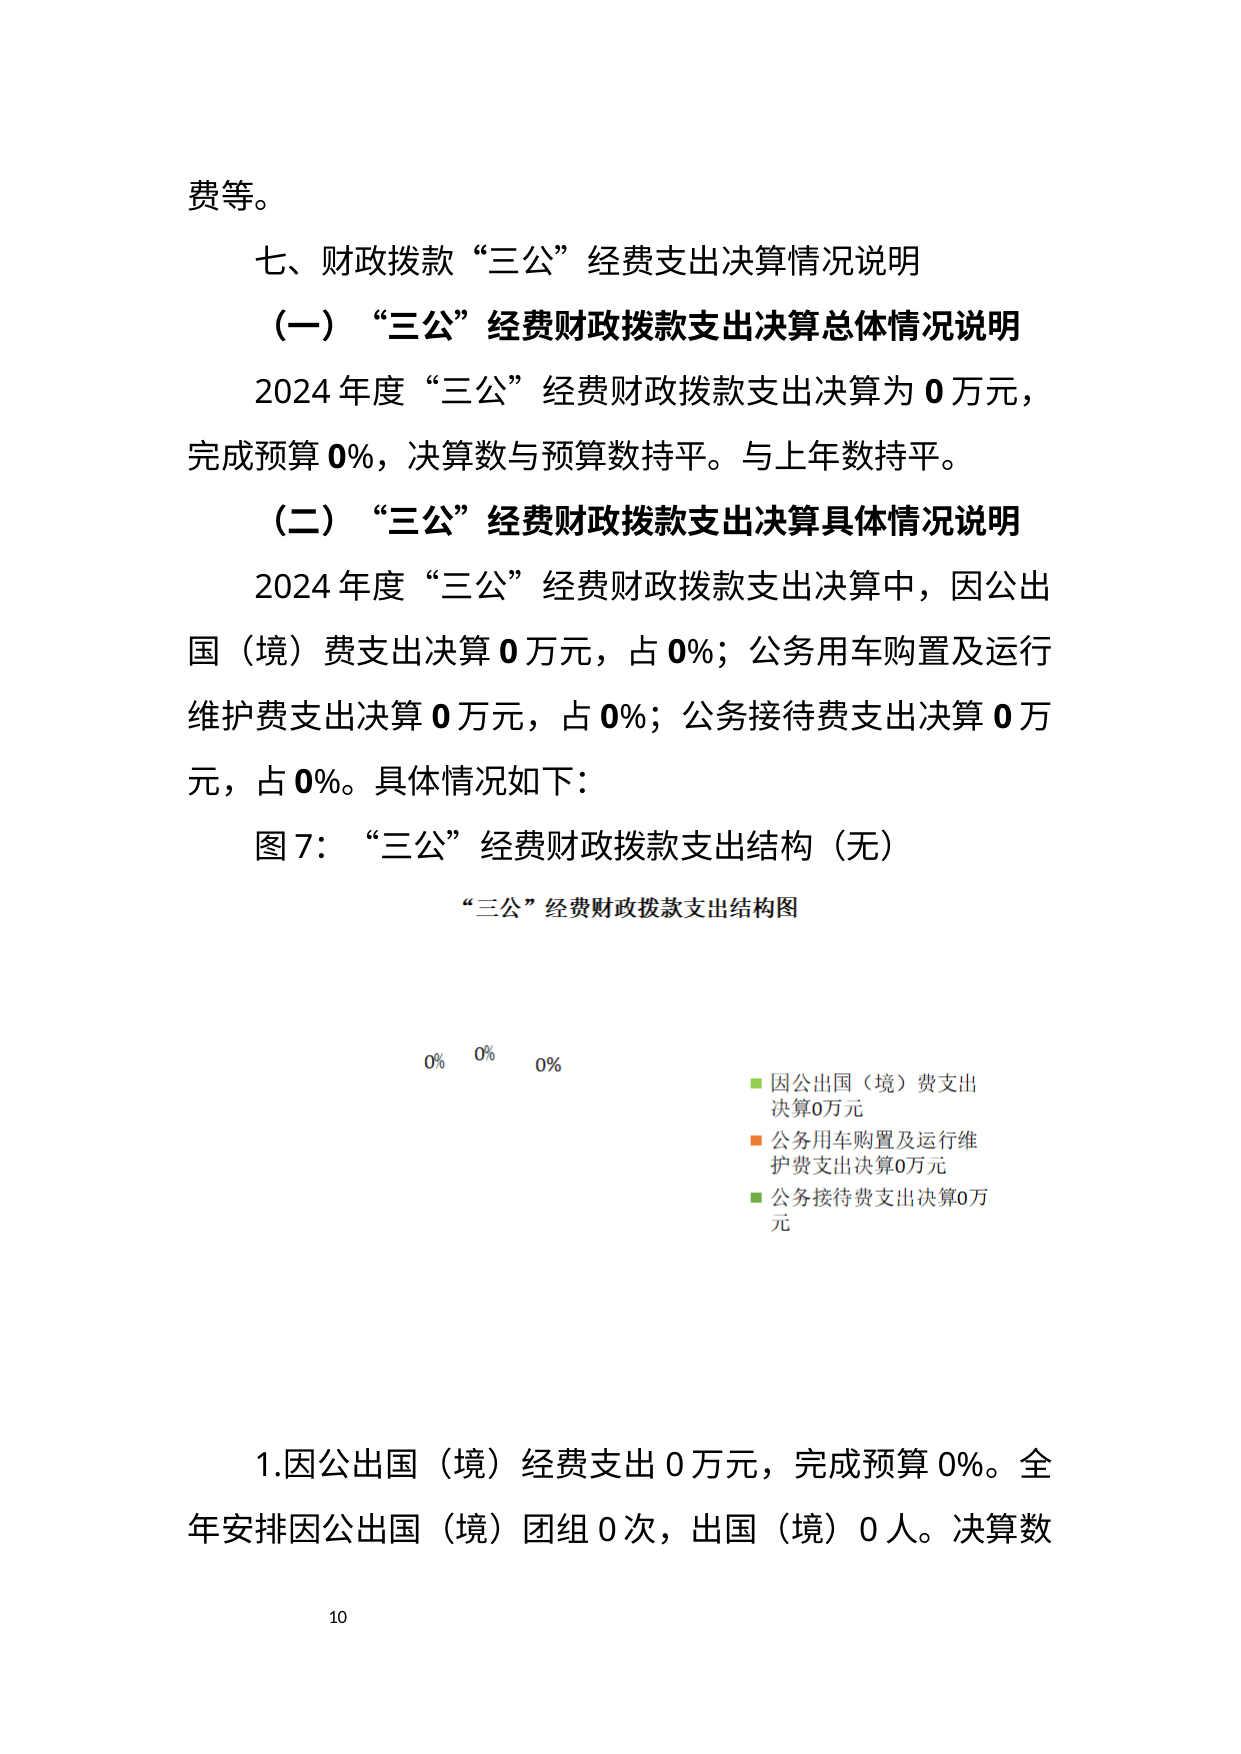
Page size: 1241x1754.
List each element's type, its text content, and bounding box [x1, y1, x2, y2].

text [187, 162, 1053, 227]
text 七、财政拨款“三公”经费支出决算情况说明 [187, 227, 1053, 292]
text （一）“三公”经费财政拨款支出决算总体情况说明 [187, 292, 1053, 357]
text （二）“三公”经费财政拨款支出决算具体情况说明 [187, 487, 1053, 552]
picture [254, 877, 1006, 1398]
text 2024年度“三公”经费财政拨款支出决算为0万元，完成预算0%，决算数与预算数持平。与上年数持平。 [187, 357, 1053, 487]
text 图7：“三公”经费财政拨款支出结构（无） [187, 812, 1053, 877]
text 2024年度“三公”经费财政拨款支出决算中，因公出国（境）费支出决算0万元，占0%；公务用车购置及运行维护费支出决算0万元，占0%；公务接待费支出决算0万元，占0%。具体情况如下： [187, 552, 1053, 812]
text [187, 1429, 1053, 1559]
